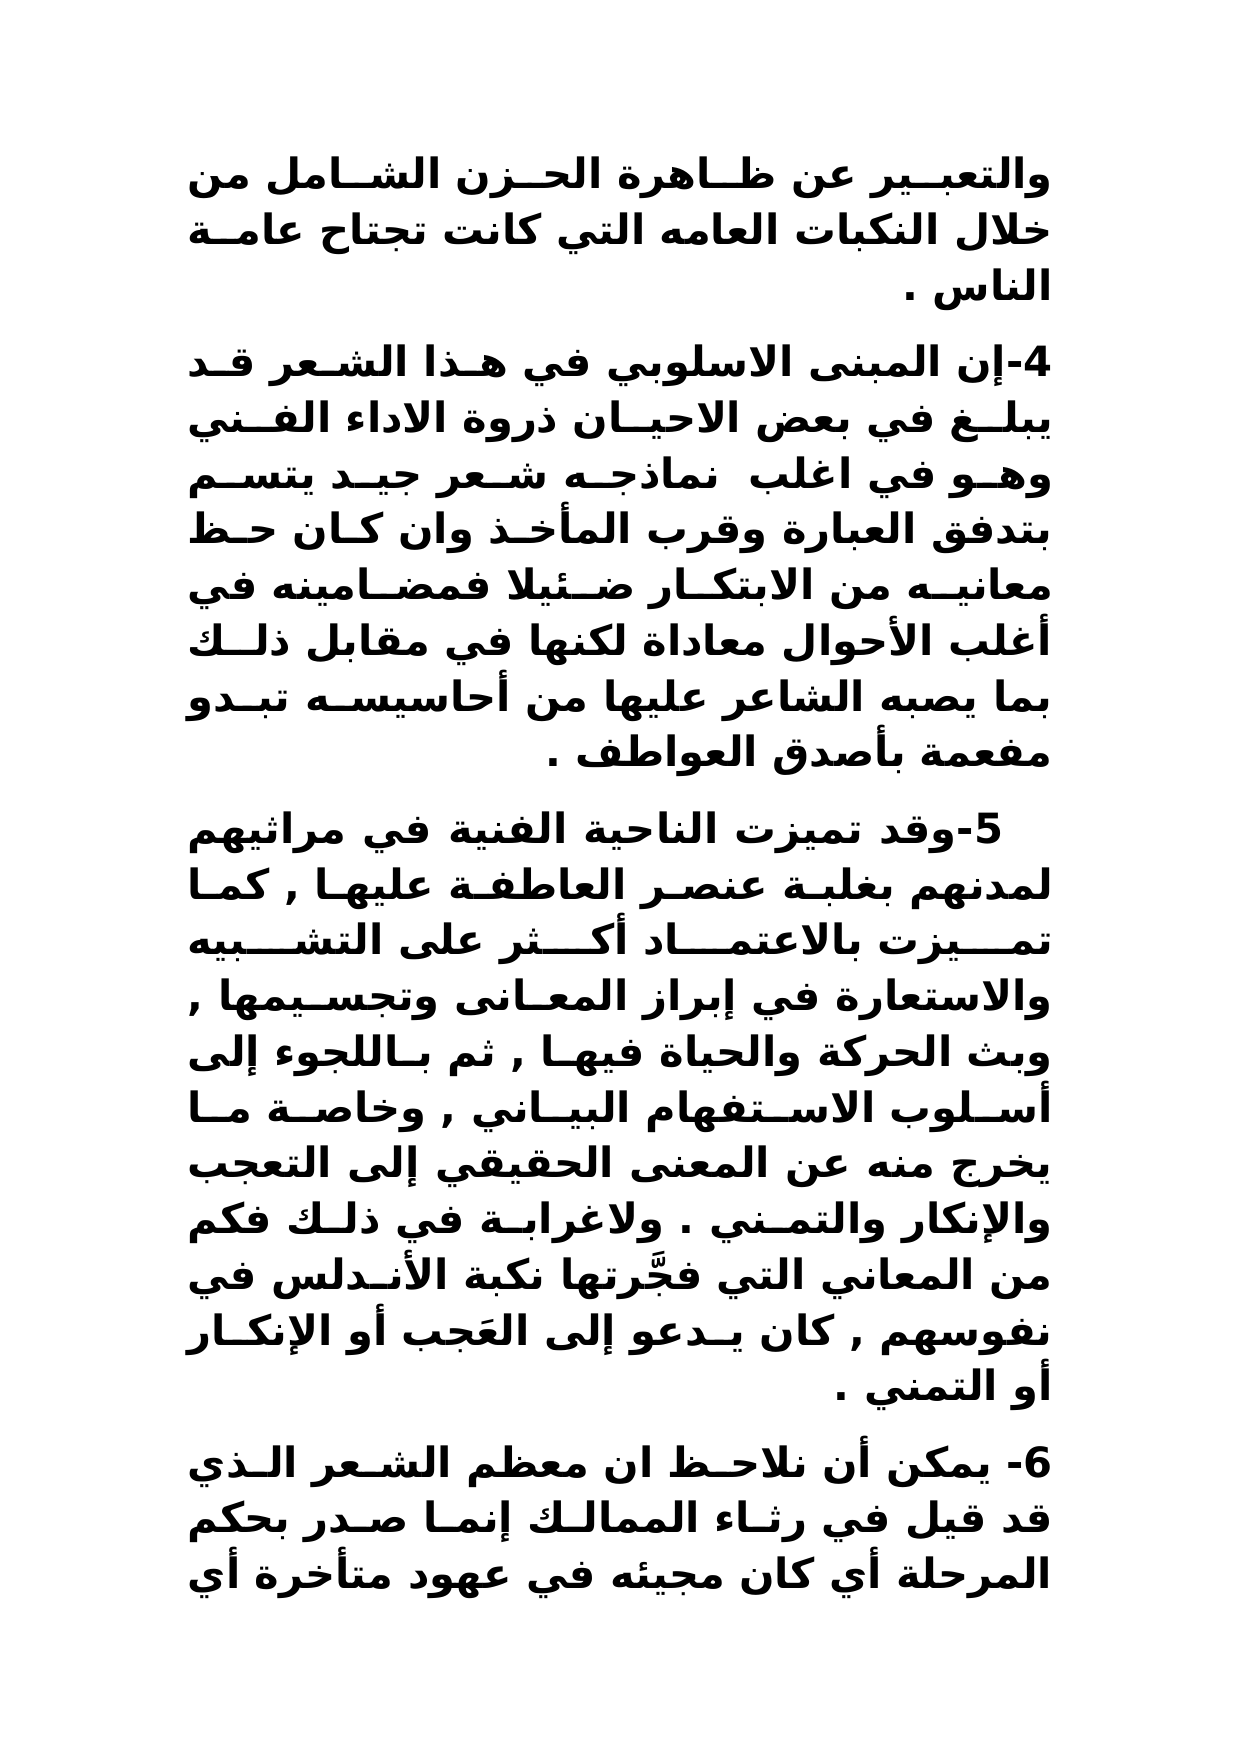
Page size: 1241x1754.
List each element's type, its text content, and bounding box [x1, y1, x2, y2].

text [187, 150, 1053, 310]
text 4-إن المبنى الاسلوبي في هذا الشعر قد يبلغ في بعض الاحيان ذروة الاداء الفني وهو في اغلب نماذجه شعر جيد يتسم بتدفق العبارة وقرب المأخذ وان كان حظ معانيه من الابتكار ضئيلا فمضامينه في أغلب الأحوال معاداة لكنها في مقابل ذلك بما يصبه الشاعر عليها من أحاسيسه تبدو مفعمة بأصدق العواطف . [187, 338, 1053, 777]
text 5-وقد تميزت الناحية الفنية في مراثيهم لمدنهم بغلبة عنصر العاطفة عليها , كما تميزت بالاعتماد أكثر على التشبيه والاستعارة في إبراز المعانى وتجسيمها , وبث الحركة والحياة فيها , ثم باللجوء إلى أسلوب الاستفهام البياني , وخاصة ما يخرج منه عن المعنى الحقيقي إلى التعجب والإنكار والتمني . ولاغرابة في ذلك فكم من المعاني التي فجَّرتها نكبة الأندلس في نفوسهم , كان يدعو إلى العَجب أو الإنكار أو التمني . [187, 805, 1053, 1411]
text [187, 1438, 1053, 1598]
